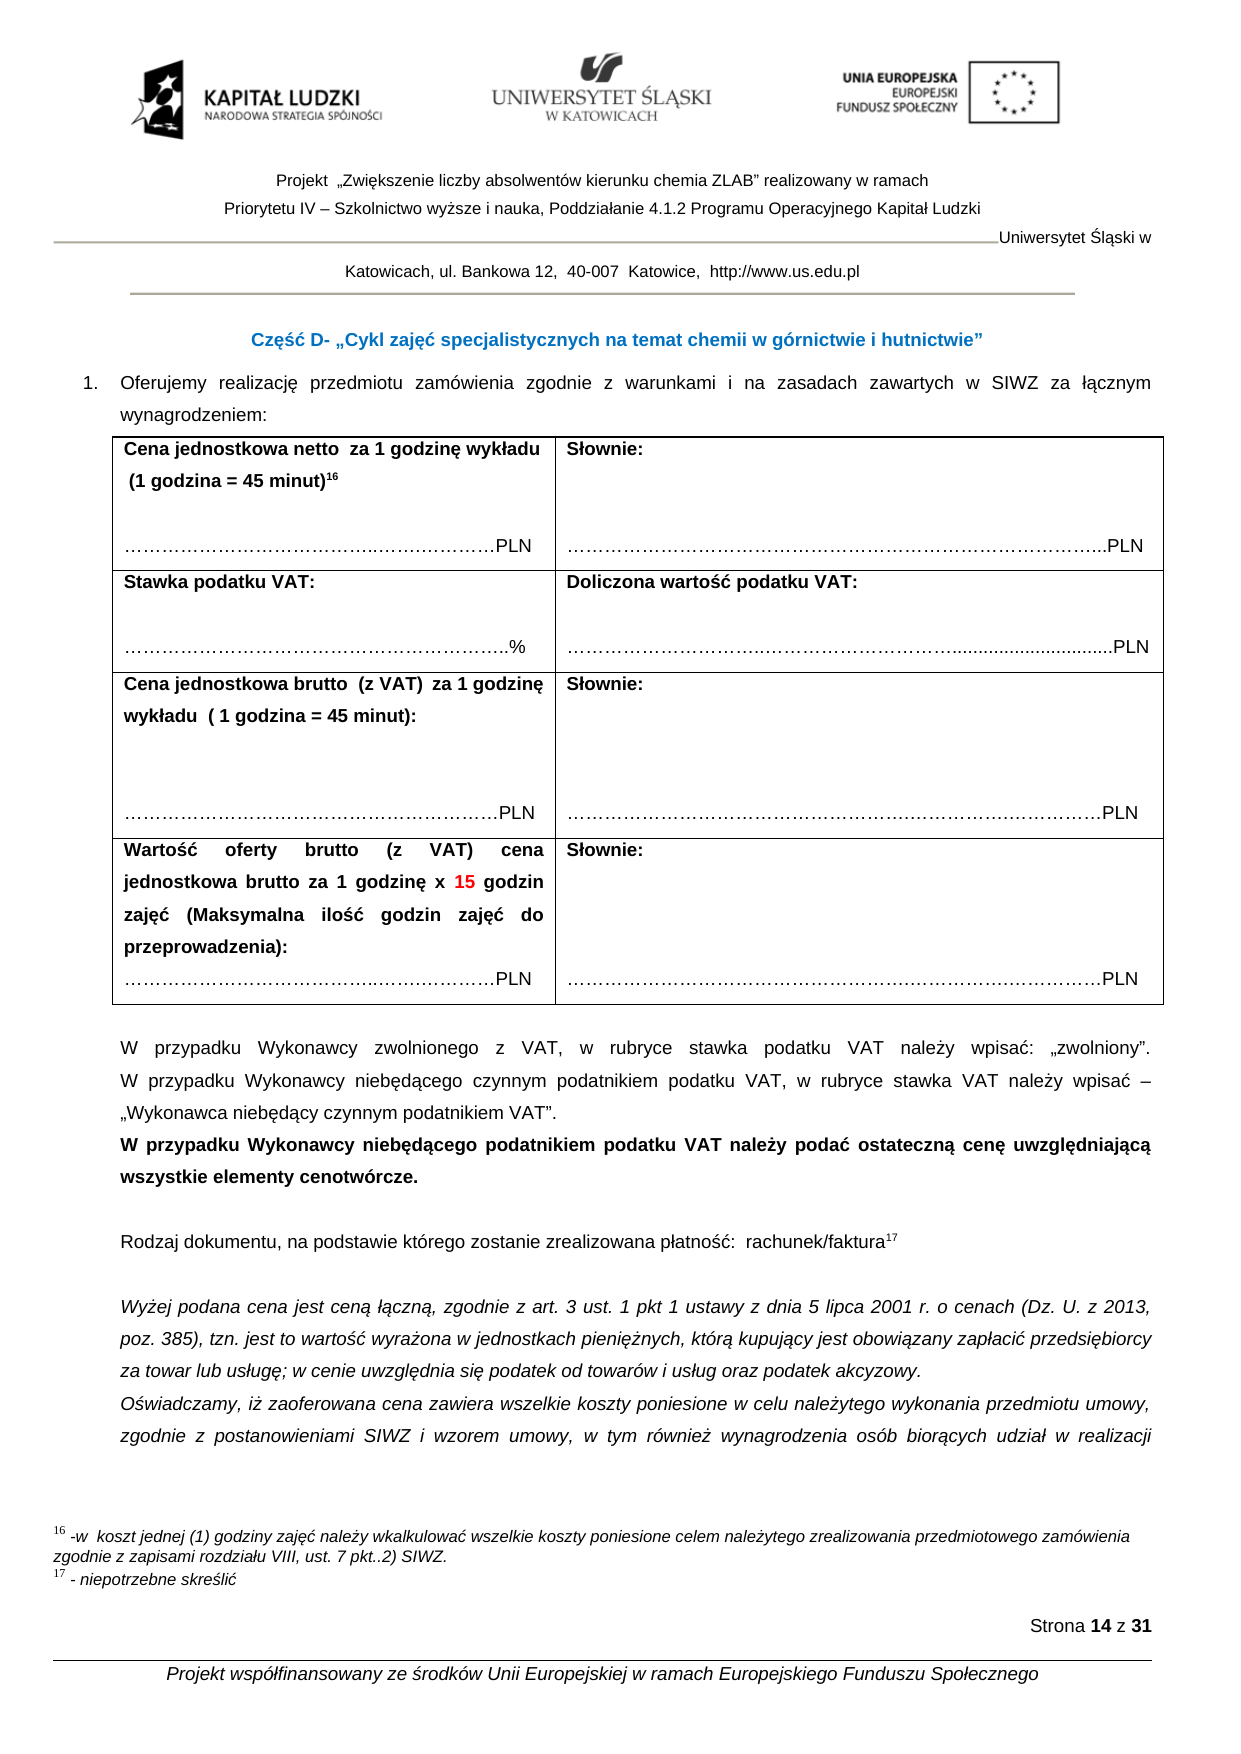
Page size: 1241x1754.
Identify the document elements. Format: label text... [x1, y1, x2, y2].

list Rodzaj dokumentu, na podstawie którego zostanie zrealizowana płatność: rachunek/faktura [120, 1231, 1152, 1252]
table_cell Wartość oferty brutto (z VAT) cena jednostkowa brutto za 1 godzinę x 15 godzin zajęć (Maksymalna ilość godzin zajęć do przeprowadzenia): …………………………………..…….…………PLN [113, 839, 555, 1004]
table_header Słownie: …………………………………………………………………………...PLN [556, 438, 1163, 570]
table_cell Stawka podatku VAT: ……………………………………………………..% [113, 571, 555, 672]
table_cell Słownie: ……………………………………………….…………….……………PLN [556, 839, 1163, 1004]
list W przypadku Wykonawcy niebędącego podatnikiem podatku VAT należy podać ostateczną cenę uwzględniającą wszystkie elementy cenotwórcze. [120, 1134, 1152, 1188]
list W przypadku Wykonawcy zwolnionego z VAT, w rubryce stawka podatku VAT należy wpisać: „zwolniony”. W przypadku Wykonawcy niebędącego czynnym podatnikiem podatku VAT, w rubryce stawka VAT należy wpisać – „Wykonawca niebędący czynnym podatnikiem VAT”. [120, 1037, 1152, 1123]
list Wyżej podana cena jest ceną łączną, zgodnie z art. 3 ust. 1 pkt 1 ustawy z dnia 5 lipca 2001 r. o cenach (Dz. U. z 2013, poz. 385), tzn. jest to wartość wyrażona w jednostkach pieniężnych, którą kupujący jest obowiązany zapłacić przedsiębiorcy za towar lub usługę; w cenie uwzględnia się podatek od towarów i usług oraz podatek akcyzowy. [120, 1295, 1152, 1382]
list Oferujemy realizację przedmiotu zamówienia zgodnie z warunkami i na zasadach zawartych w SIWZ za łącznym wynagrodzeniem: [83, 372, 1152, 426]
table_cell Doliczona wartość podatku VAT: …………………………..…………………………...............................PLN [556, 571, 1163, 672]
table_cell Słownie: ……………………………………………….…………….……………PLN [556, 673, 1163, 838]
text Część D- „Cykl zajęć specjalistycznych na temat chemii w górnictwie i hutnictwie” [83, 329, 1152, 350]
picture [130, 44, 1075, 159]
table_cell Cena jednostkowa brutto (z VAT) za 1 godzinę wykładu ( 1 godzina = 45 minut): ……………………………………………………PLN [113, 673, 555, 838]
table_header Cena jednostkowa netto za 1 godzinę wykładu (1 godzina = 45 minut) …………………………………..…….…………PLN [113, 438, 555, 570]
